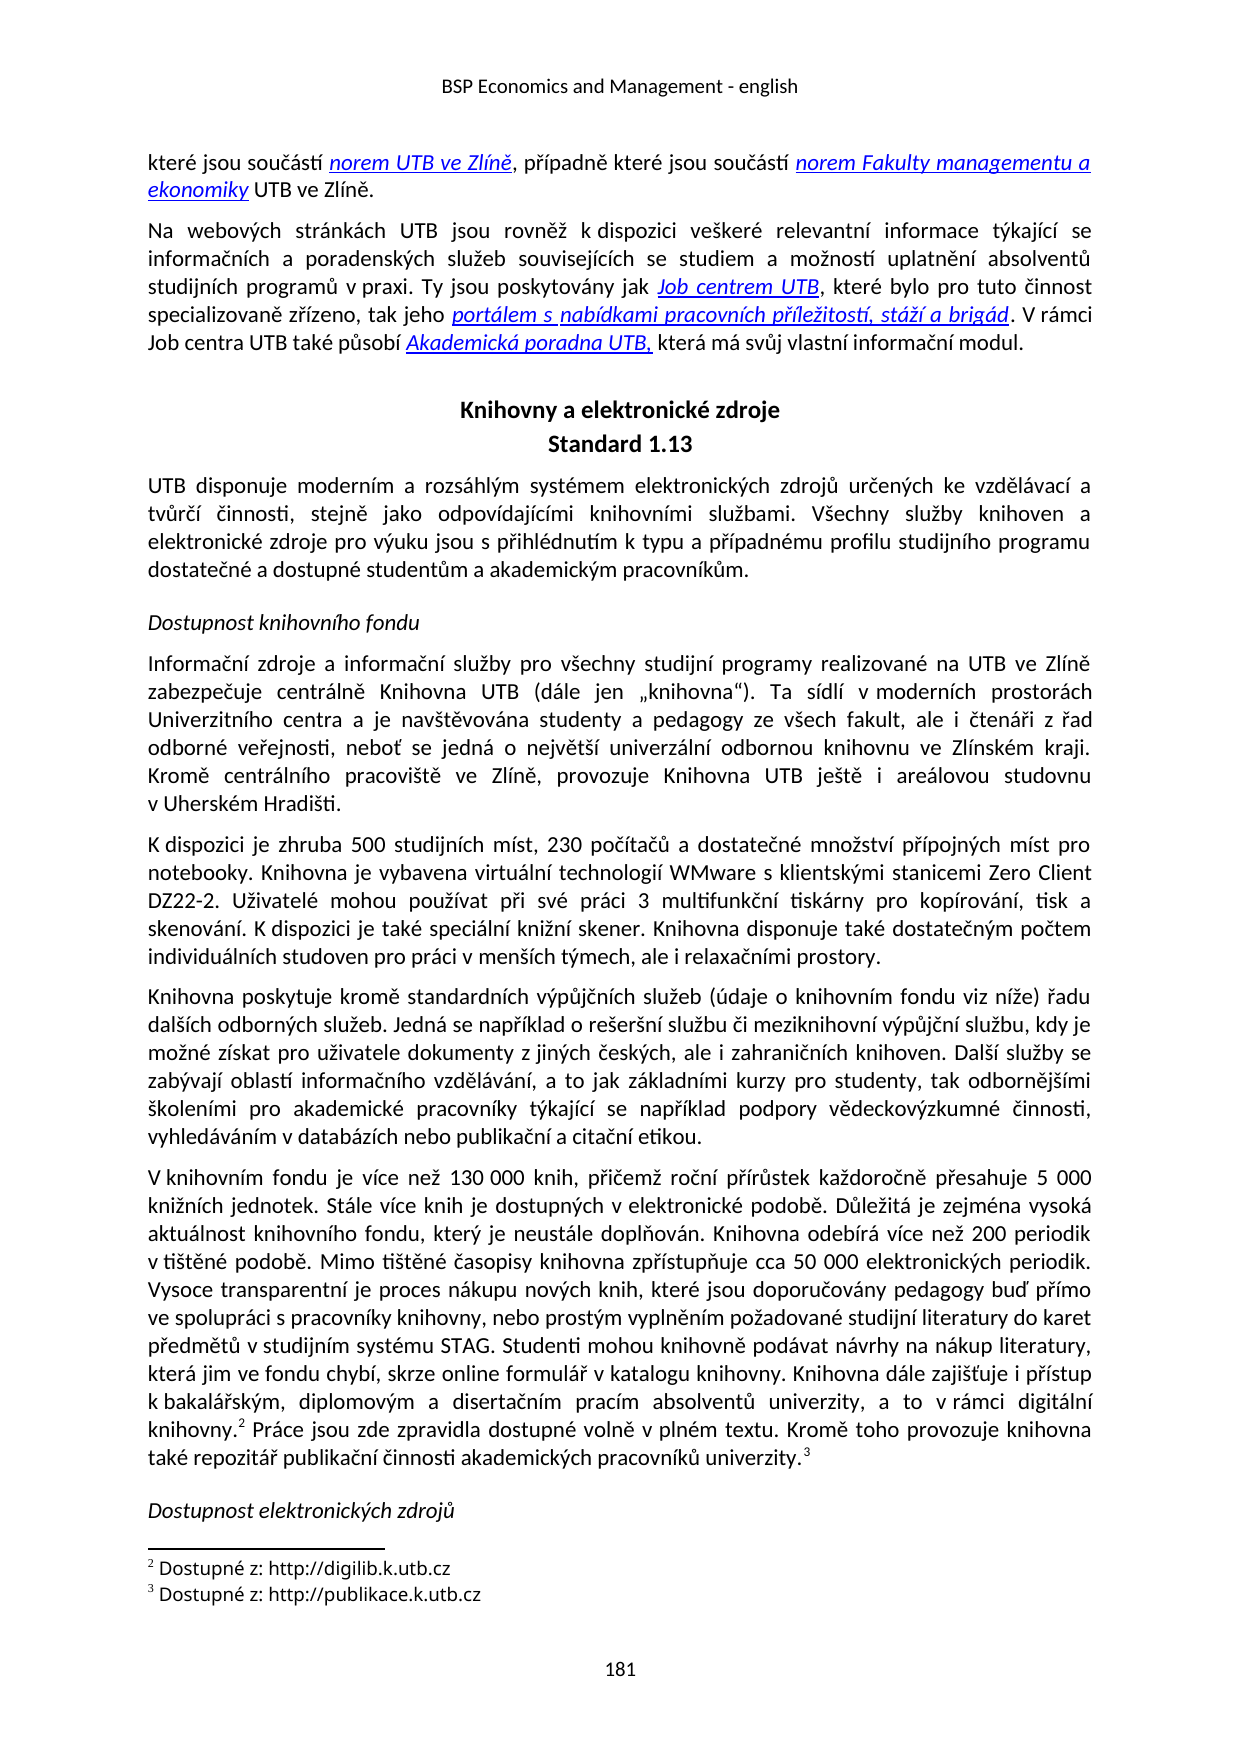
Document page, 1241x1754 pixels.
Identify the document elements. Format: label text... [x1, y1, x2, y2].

text Dostupnost knihovního fondu [148, 608, 1093, 637]
text Informační zdroje a informační služby pro všechny studijní programy realizované na UTB ve Zlíně zabezpečuje centrálně Knihovna UTB (dále jen „knihovna“). Ta sídlí v moderních prostorách Univerzitního centra a je navštěvována studenty a pedagogy ze všech fakult, ale i čtenáři z řad odborné veřejnosti, neboť se jedná o největší univerzální odbornou knihovnu ve Zlínském kraji. Kromě centrálního pracoviště ve Zlíně, provozuje Knihovna UTB ještě i areálovou studovnu v Uherském Hradišti. [148, 649, 1093, 817]
text Dostupnost elektronických zdrojů [148, 1496, 1093, 1524]
text V knihovním fondu je více než 130 000 knih, přičemž roční přírůstek každoročně přesahuje 5 000 knižních jednotek. Stále více knih je dostupných v elektronické podobě. Důležitá je zejména vysoká aktuálnost knihovního fondu, který je neustále doplňován. Knihovna odebírá více než 200 periodik v tištěné podobě. Mimo tištěné časopisy knihovna zpřístupňuje cca 50 000 elektronických periodik. Vysoce transparentní je proces nákupu nových knih, které jsou doporučovány pedagogy buď přímo ve spolupráci s pracovníky knihovny, nebo prostým vyplněním požadované studijní literatury do karet předmětů v studijním systému STAG. Studenti mohou knihovně podávat návrhy na nákup literatury, která jim ve fondu chybí, skrze online formulář v katalogu knihovny. Knihovna dále zajišťuje i přístup k bakalářským, diplomovým a disertačním pracím absolventů univerzity, a to v rámci digitální knihovny. Práce jsou zde zpravidla dostupné volně v plném textu. Kromě toho provozuje knihovna také repozitář publikační činnosti akademických pracovníků univerzity. [148, 1163, 1093, 1471]
text Na webových stránkách UTB jsou rovněž k dispozici veškeré relevantní informace týkající se informačních a poradenských služeb souvisejících se studiem a možností uplatnění absolventů studijních programů v praxi. Ty jsou poskytovány jak Job centrem UTB, které bylo pro tuto činnost specializovaně zřízeno, tak jeho portálem s nabídkami pracovních příležitostí, stáží a brigád. V rámci Job centra UTB také působí Akademická poradna UTB, která má svůj vlastní informační modul. [148, 216, 1093, 356]
subtitle Standard 1.13 [148, 428, 1093, 459]
text K dispozici je zhruba 500 studijních míst, 230 počítačů a dostatečné množství přípojných míst pro notebooky. Knihovna je vybavena virtuální technologií WMware s klientskými stanicemi Zero Client DZ22-2. Uživatelé mohou používat při své práci 3 multifunkční tiskárny pro kopírování, tisk a skenování. K dispozici je také speciální knižní skener. Knihovna disponuje také dostatečným počtem individuálních studoven pro práci v menších týmech, ale i relaxačními prostory. [148, 830, 1093, 970]
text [148, 148, 1093, 204]
subtitle Knihovny a elektronické zdroje [148, 394, 1093, 424]
text Knihovna poskytuje kromě standardních výpůjčních služeb (údaje o knihovním fondu viz níže) řadu dalších odborných služeb. Jedná se například o rešeršní službu či meziknihovní výpůjční službu, kdy je možné získat pro uživatele dokumenty z jiných českých, ale i zahraničních knihoven. Další služby se zabývají oblastí informačního vzdělávání, a to jak základními kurzy pro studenty, tak odbornějšími školeními pro akademické pracovníky týkající se například podpory vědeckovýzkumné činnosti, vyhledáváním v databázích nebo publikační a citační etikou. [148, 982, 1093, 1150]
text UTB disponuje moderním a rozsáhlým systémem elektronických zdrojů určených ke vzdělávací a tvůrčí činnosti, stejně jako odpovídajícími knihovními službami. Všechny služby knihoven a elektronické zdroje pro výuku jsou s přihlédnutím k typu a případnému profilu studijního programu dostatečné a dostupné studentům a akademickým pracovníkům. [148, 471, 1093, 583]
